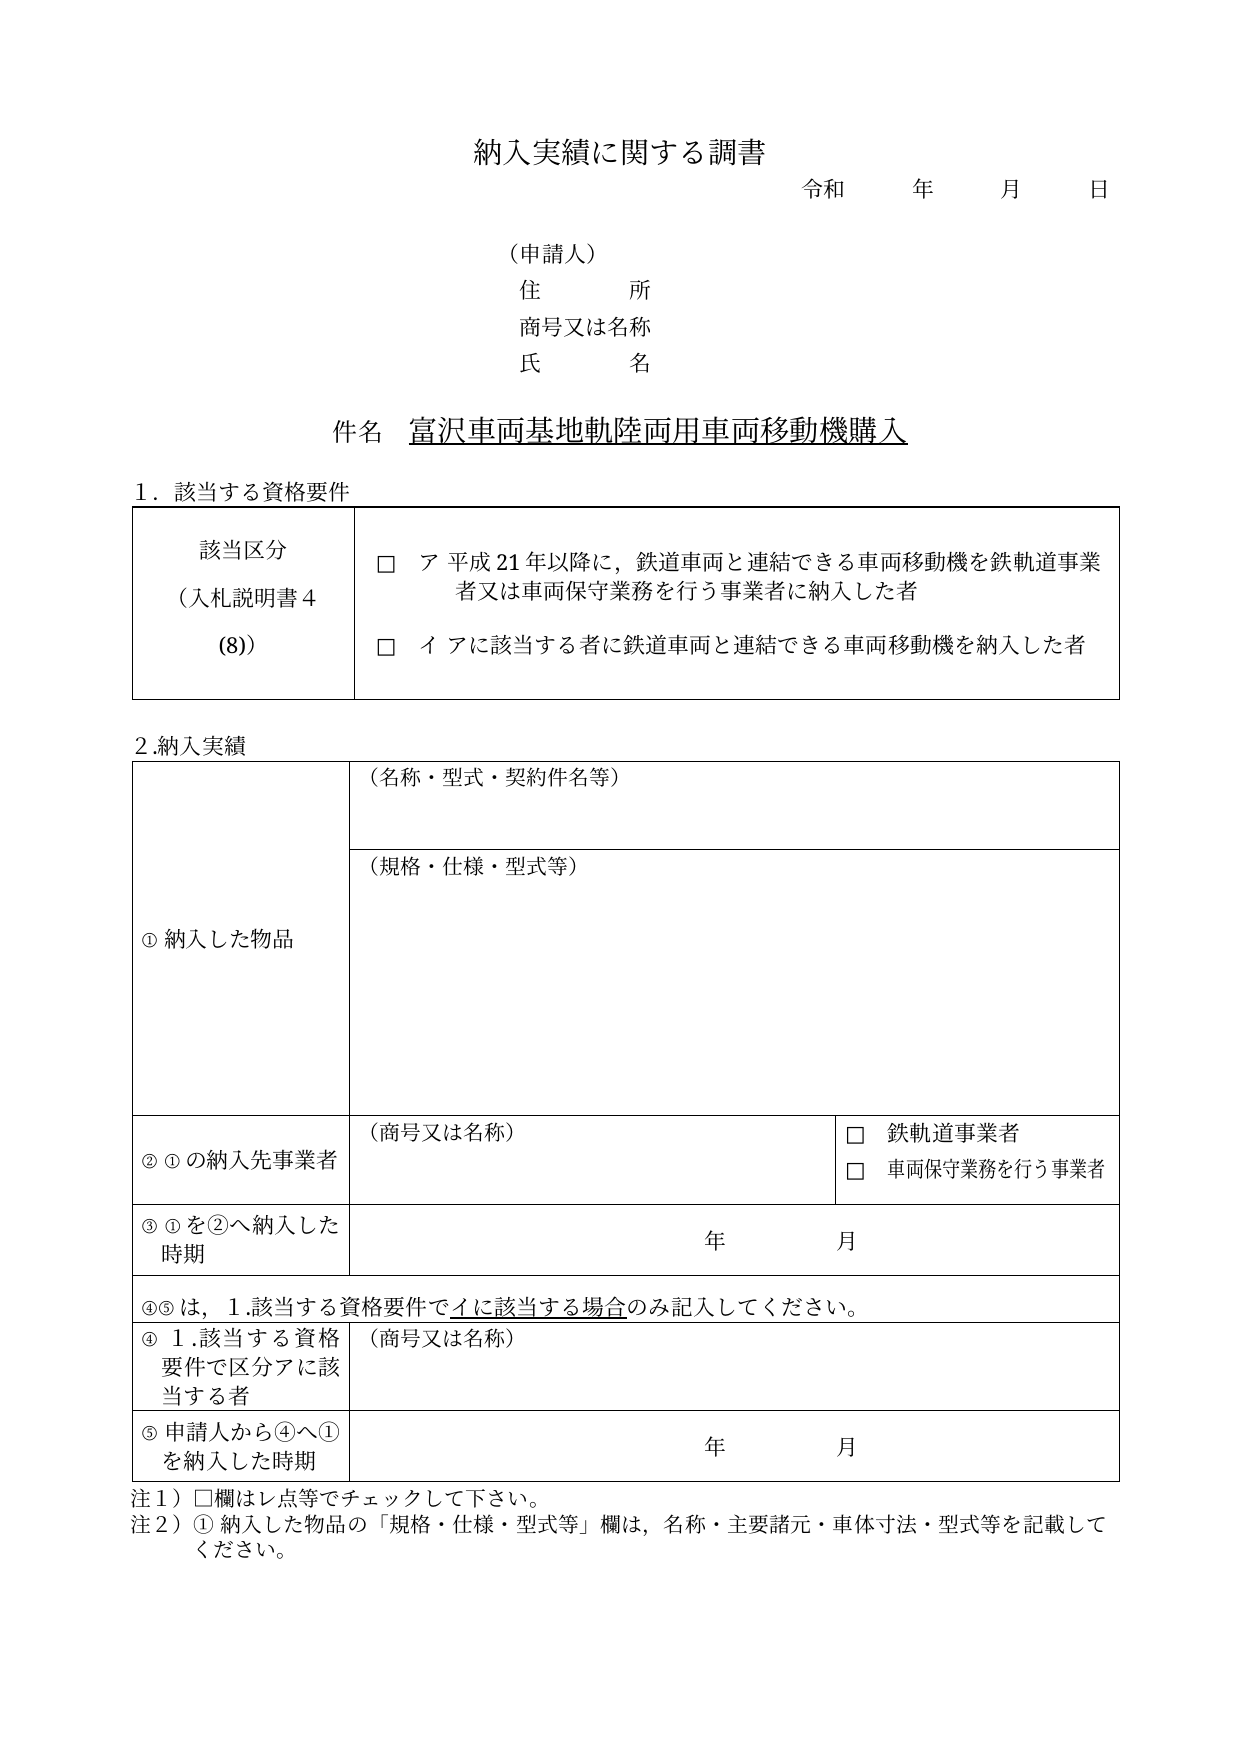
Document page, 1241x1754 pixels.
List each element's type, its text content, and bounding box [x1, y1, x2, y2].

table_header 該当区分 （入札説明書４(8)） [133, 508, 354, 698]
table_cell （商号又は名称） [350, 1116, 835, 1204]
text 氏 名 [130, 346, 1110, 377]
text ２.納入実績 [130, 729, 1110, 761]
table_cell （商号又は名称） [350, 1323, 1119, 1410]
table_cell （規格・仕様・型式等） [350, 850, 1119, 1115]
table_cell 年 月 [350, 1205, 1119, 1274]
table_header ① 納入した物品 [133, 762, 349, 1115]
text （申請人） [130, 237, 1110, 269]
text １．該当する資格要件 [130, 475, 1110, 506]
text 件名 富沢車両基地軌陸両用車両移動機購入 [130, 407, 1110, 449]
table_cell 年 月 [350, 1411, 1119, 1481]
table_header □ ア 平成21年以降に，鉄道車両と連結できる車両移動機を鉄軌道事業者又は車両保守業務を行う事業者に納入した者 □ イ アに該当する者に鉄道車両と連結できる車両移動機を納入した者 [355, 508, 1119, 698]
table_cell ④⑤は，１.該当する資格要件でイに該当する場合のみ記入してください。 [133, 1276, 1119, 1322]
text 商号又は名称 [130, 310, 1110, 341]
text 納入実績に関する調書 [130, 130, 1110, 172]
text 住 所 [130, 273, 1110, 305]
text 注２）① 納入した物品の「規格・仕様・型式等」欄は，名称・主要諸元・車体寸法・型式等を記載してください。 [130, 1512, 1110, 1562]
table_header （名称・型式・契約件名等） [350, 762, 1119, 849]
table_cell □ 鉄軌道事業者 □ 車両保守業務を行う事業者 [836, 1116, 1119, 1204]
table_cell ③ ①を②へ納入した時期 [133, 1205, 349, 1274]
table_cell ② ①の納入先事業者 [133, 1116, 349, 1204]
table_cell ④ １.該当する資格要件で区分アに該当する者 [133, 1323, 349, 1410]
text 令和 年 月 日 [130, 172, 1110, 203]
table_cell ⑤ 申請人から④へ①を納入した時期 [133, 1411, 349, 1481]
text 注１）□欄はレ点等でチェックして下さい。 [130, 1482, 1110, 1512]
